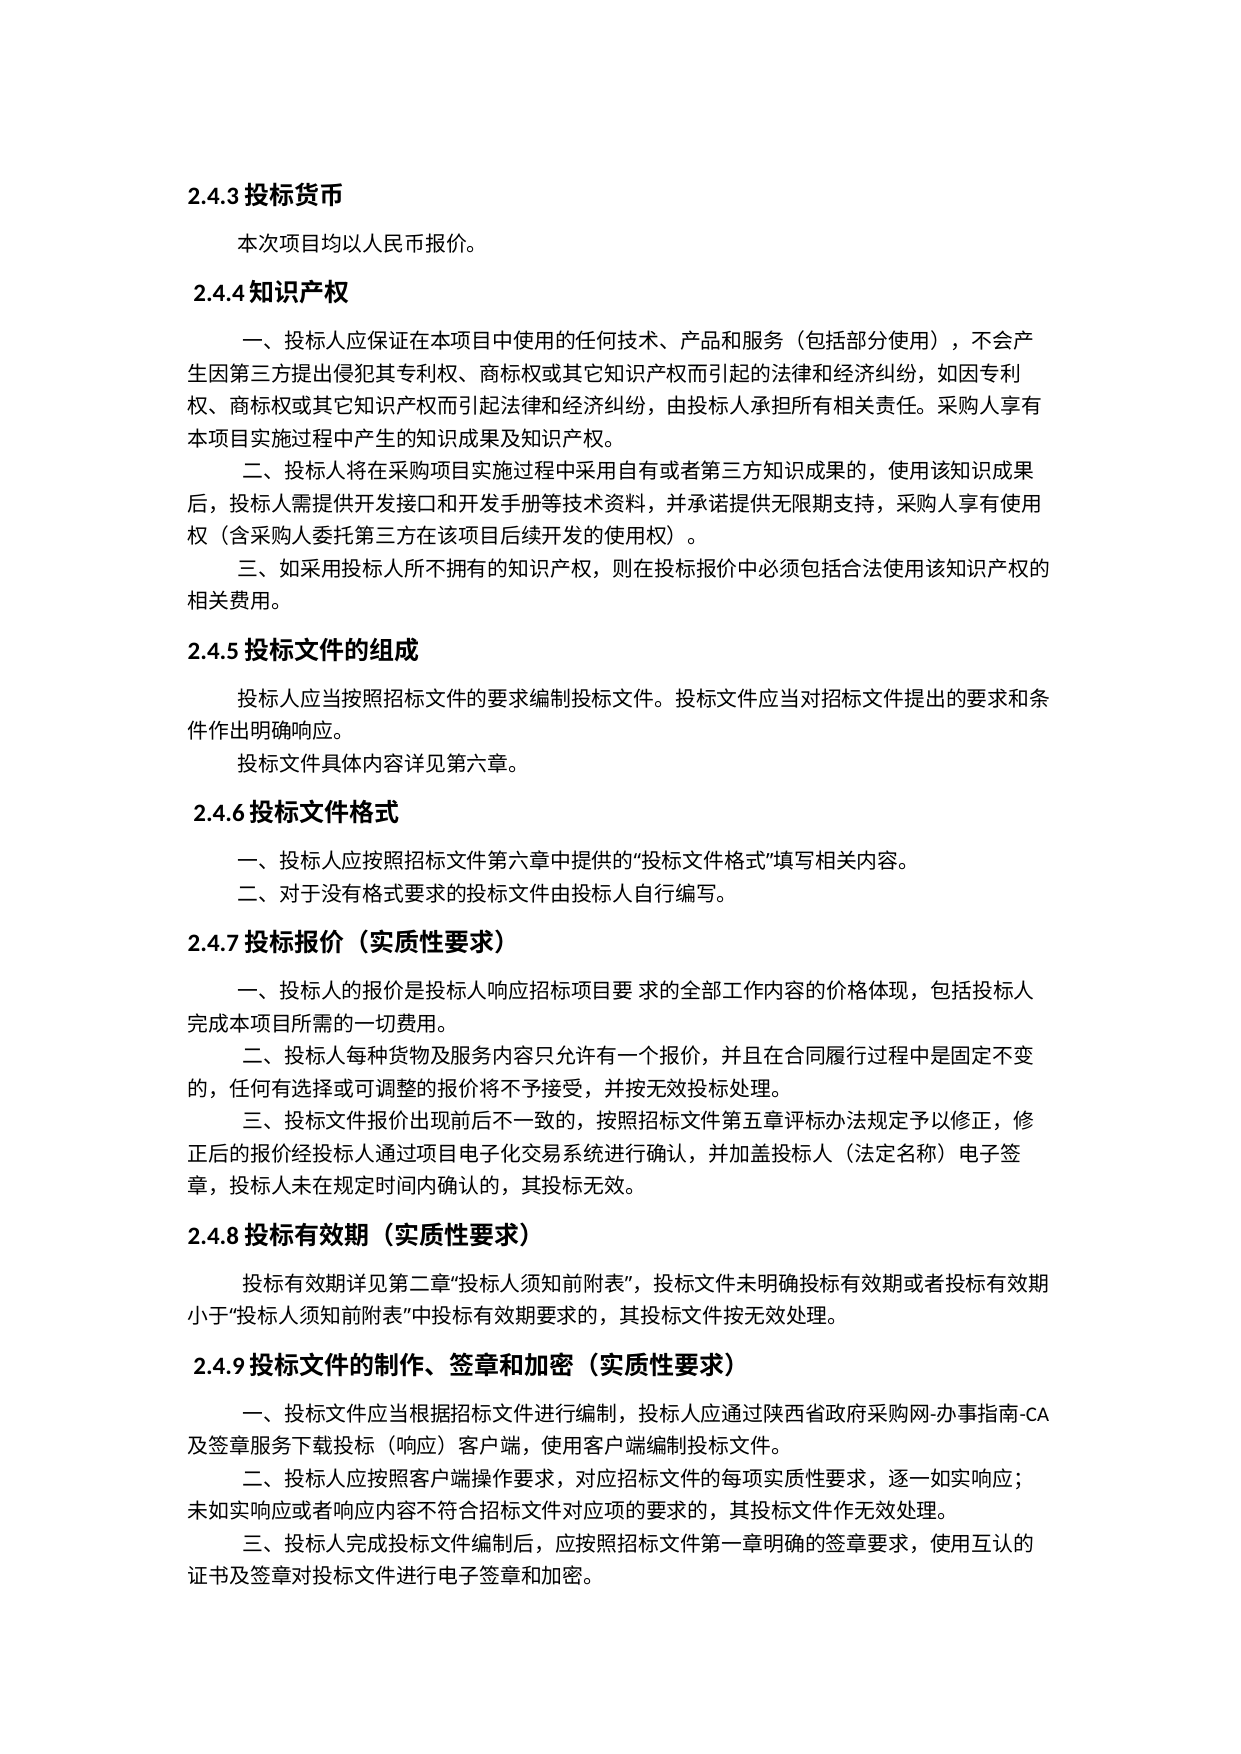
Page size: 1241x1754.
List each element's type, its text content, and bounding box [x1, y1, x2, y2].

text 2.4.4知识产权 [187, 259, 1053, 324]
text 本次项目均以人民币报价。 [187, 227, 1053, 259]
text 二、对于没有格式要求的投标文件由投标人自行编写。 [187, 877, 1053, 909]
text 二、投标人应按照客户端操作要求，对应招标文件的每项实质性要求，逐一如实响应；未如实响应或者响应内容不符合招标文件对应项的要求的，其投标文件作无效处理。 [187, 1462, 1053, 1527]
text 2.4.9投标文件的制作、签章和加密（实质性要求） [187, 1332, 1053, 1397]
text 二、投标人将在采购项目实施过程中采用自有或者第三方知识成果的，使用该知识成果后，投标人需提供开发接口和开发手册等技术资料，并承诺提供无限期支持，采购人享有使用权（含采购人委托第三方在该项目后续开发的使用权）。 [187, 454, 1053, 552]
text 2.4.6投标文件格式 [187, 779, 1053, 844]
text 一、投标人应按照招标文件第六章中提供的“投标文件格式”填写相关内容。 [187, 844, 1053, 877]
text 三、投标人完成投标文件编制后，应按照招标文件第一章明确的签章要求，使用互认的证书及签章对投标文件进行电子签章和加密。 [187, 1527, 1053, 1592]
text 2.4.8投标有效期（实质性要求） [187, 1202, 1053, 1267]
text 2.4.3投标货币 [187, 162, 1053, 227]
text 一、投标人应保证在本项目中使用的任何技术、产品和服务（包括部分使用），不会产生因第三方提出侵犯其专利权、商标权或其它知识产权而引起的法律和经济纠纷，如因专利权、商标权或其它知识产权而引起法律和经济纠纷，由投标人承担所有相关责任。采购人享有本项目实施过程中产生的知识成果及知识产权。 [187, 324, 1053, 454]
text 投标人应当按照招标文件的要求编制投标文件。投标文件应当对招标文件提出的要求和条件作出明确响应。 [187, 682, 1053, 747]
text 一、投标人的报价是投标人响应招标项目要 求的全部工作内容的价格体现，包括投标人完成本项目所需的一切费用。 [187, 974, 1053, 1039]
text 2.4.7投标报价（实质性要求） [187, 909, 1053, 974]
text 三、投标文件报价出现前后不一致的，按照招标文件第五章评标办法规定予以修正，修正后的报价经投标人通过项目电子化交易系统进行确认，并加盖投标人（法定名称）电子签章，投标人未在规定时间内确认的，其投标无效。 [187, 1104, 1053, 1202]
text 投标有效期详见第二章“投标人须知前附表”，投标文件未明确投标有效期或者投标有效期小于“投标人须知前附表”中投标有效期要求的，其投标文件按无效处理。 [187, 1267, 1053, 1332]
text 2.4.5投标文件的组成 [187, 617, 1053, 682]
text 投标文件具体内容详见第六章。 [187, 747, 1053, 779]
text 一、投标文件应当根据招标文件进行编制，投标人应通过陕西省政府采购网-办事指南-CA及签章服务下载投标（响应）客户端，使用客户端编制投标文件。 [187, 1397, 1053, 1462]
text 二、投标人每种货物及服务内容只允许有一个报价，并且在合同履行过程中是固定不变的，任何有选择或可调整的报价将不予接受，并按无效投标处理。 [187, 1039, 1053, 1104]
text 三、如采用投标人所不拥有的知识产权，则在投标报价中必须包括合法使用该知识产权的相关费用。 [187, 552, 1053, 617]
